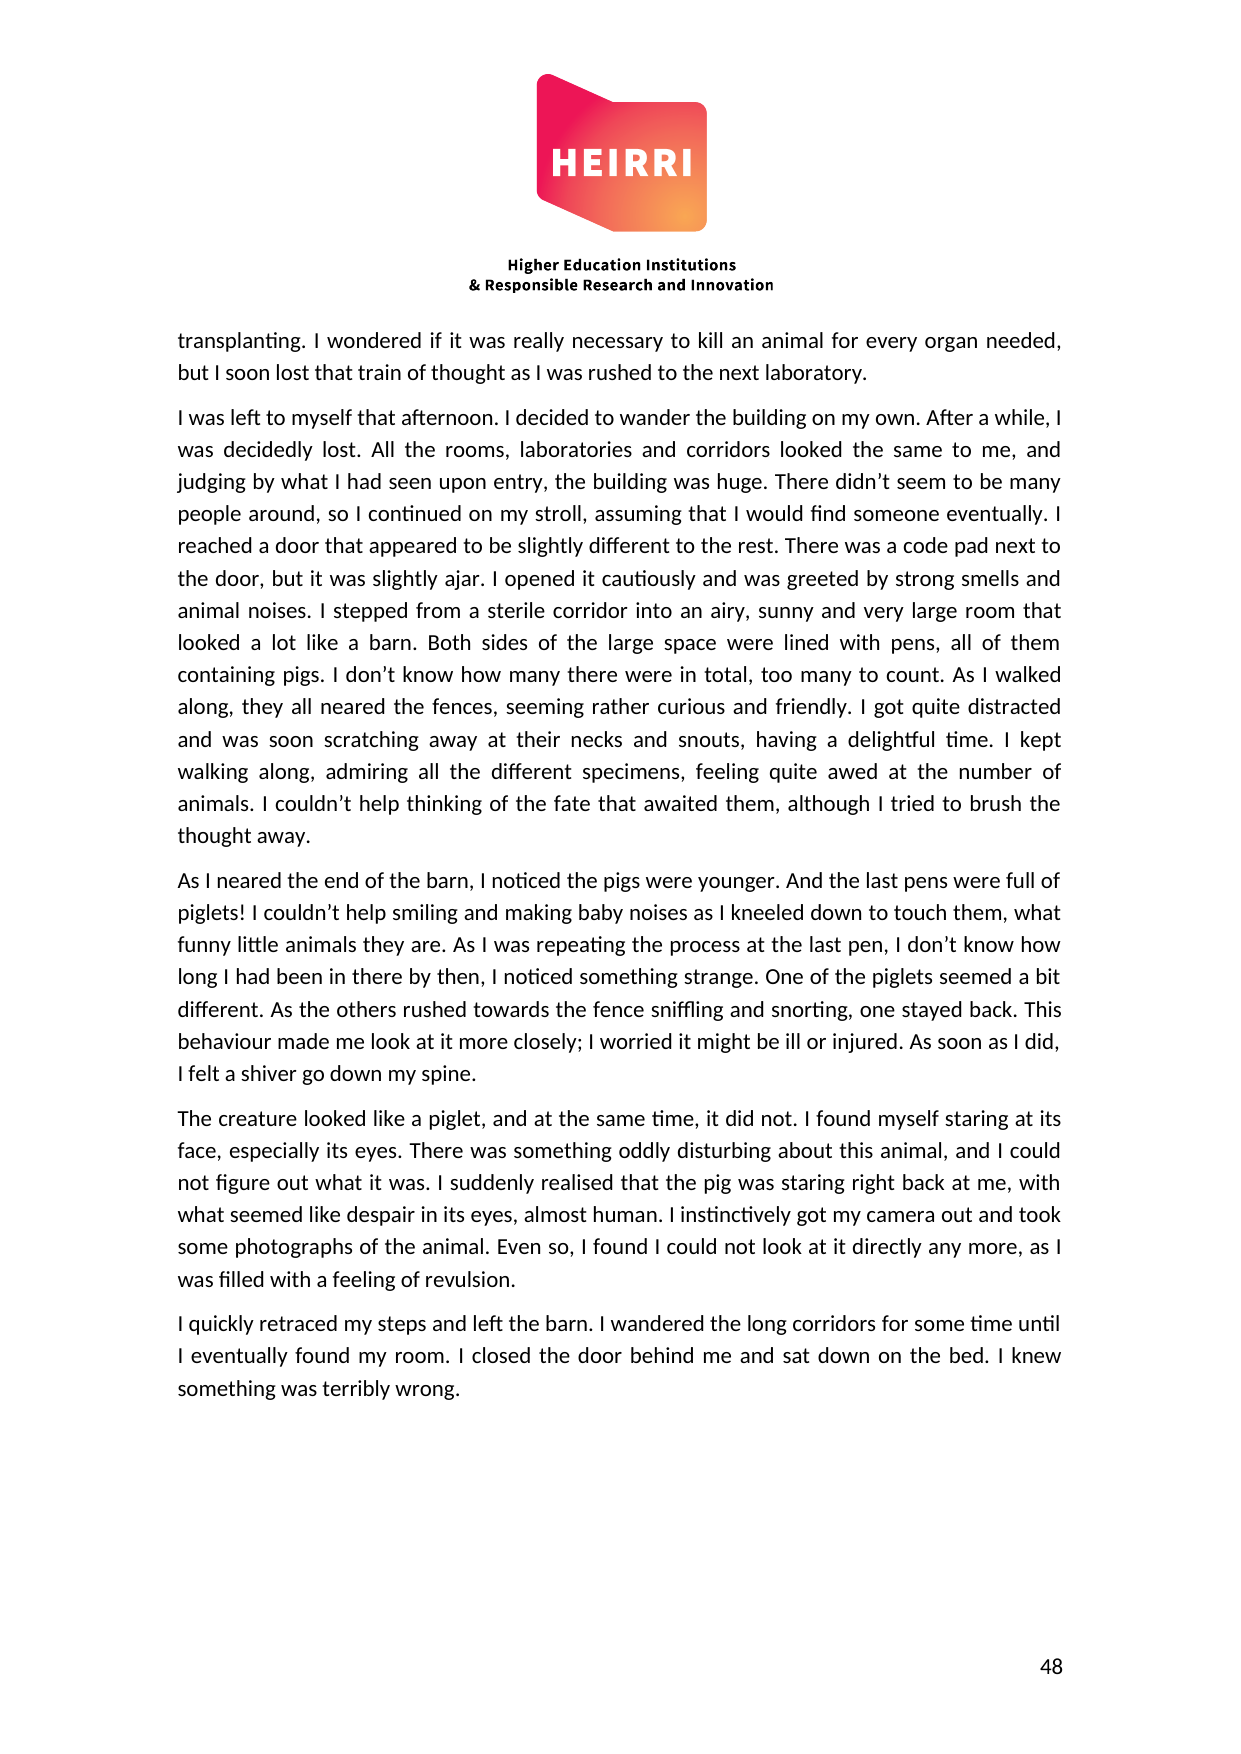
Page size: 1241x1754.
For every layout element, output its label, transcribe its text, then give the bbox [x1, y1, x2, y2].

text I quickly retraced my steps and left the barn. I wandered the long corridors for some time until I eventually found my room. I closed the door behind me and sat down on the bed. I knew something was terribly wrong. [177, 1309, 1063, 1402]
text As I neared the end of the barn, I noticed the pigs were younger. And the last pens were full of piglets! I couldn’t help smiling and making baby noises as I kneeled down to touch them, what funny little animals they are. As I was repeating the process at the last pen, I don’t know how long I had been in there by then, I noticed something strange. One of the piglets seemed a bit different. As the others rushed towards the fence sniffling and snorting, one stayed back. This behaviour made me look at it more closely; I worried it might be ill or injured. As soon as I did, I felt a shiver go down my spine. [177, 866, 1063, 1087]
picture [469, 74, 773, 293]
text I was left to myself that afternoon. I decided to wander the building on my own. After a while, I was decidedly lost. All the rooms, laboratories and corridors looked the same to me, and judging by what I had seen upon entry, the building was huge. There didn’t seem to be many people around, so I continued on my stroll, assuming that I would find someone eventually. I reached a door that appeared to be slightly different to the rest. There was a code pad next to the door, but it was slightly ajar. I opened it cautiously and was greeted by strong smells and animal noises. I stepped from a sterile corridor into an airy, sunny and very large room that looked a lot like a barn. Both sides of the large space were lined with pens, all of them containing pigs. I don’t know how many there were in total, too many to count. As I walked along, they all neared the fences, seeming rather curious and friendly. I got quite distracted and was soon scratching away at their necks and snouts, having a delightful time. I kept walking along, admiring all the different specimens, feeling quite awed at the number of animals. I couldn’t help thinking of the fate that awaited them, although I tried to brush the thought away. [177, 403, 1063, 849]
text The creature looked like a piglet, and at the same time, it did not. I found myself staring at its face, especially its eyes. There was something oddly disturbing about this animal, and I could not figure out what it was. I suddenly realised that the pig was staring right back at me, with what seemed like despair in its eyes, almost human. I instinctively got my camera out and took some photographs of the animal. Even so, I found I could not look at it directly any more, as I was filled with a feeling of revulsion. [177, 1104, 1063, 1293]
